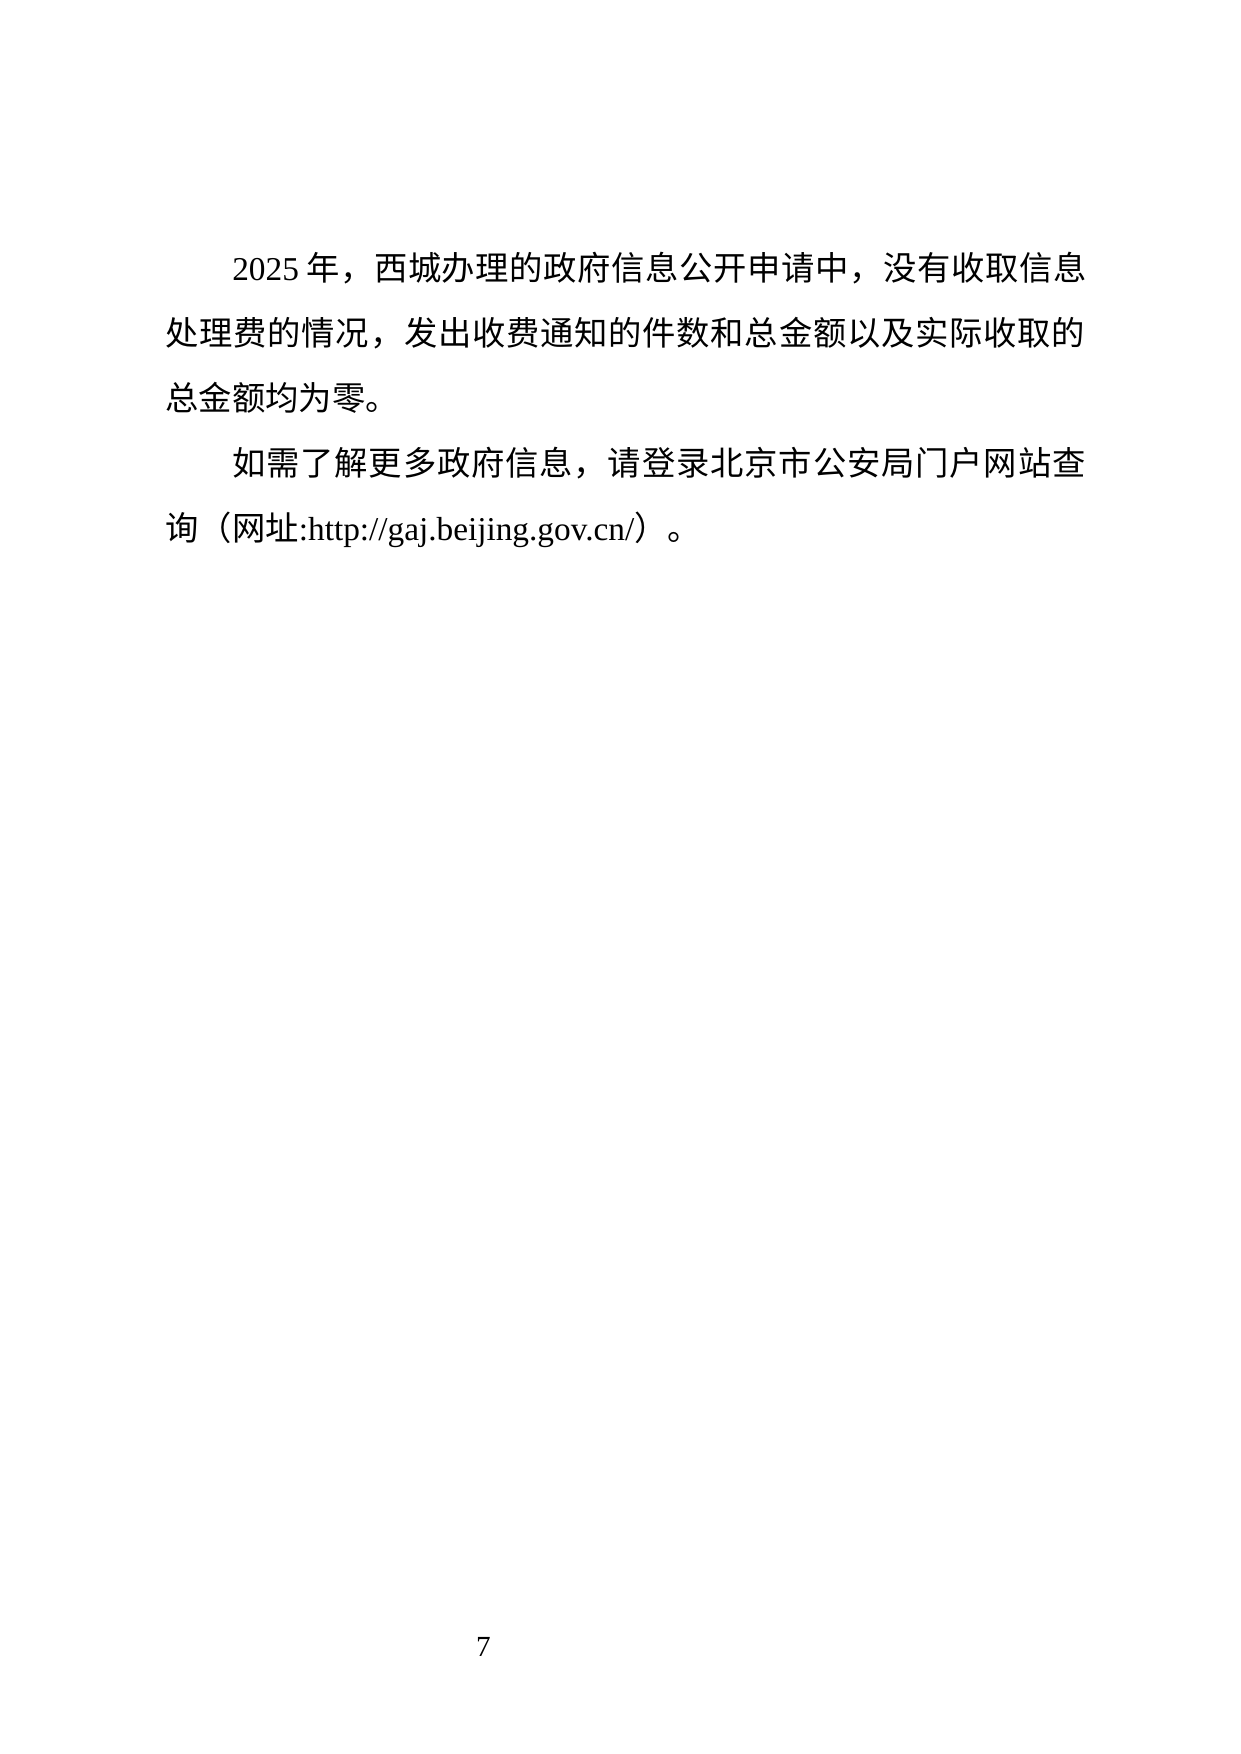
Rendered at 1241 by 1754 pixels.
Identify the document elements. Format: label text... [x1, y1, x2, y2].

text 2025年，西城办理的政府信息公开申请中，没有收取信息处理费的情况，发出收费通知的件数和总金额以及实际收取的总金额均为零。 [165, 233, 1087, 428]
text 如需了解更多政府信息，请登录北京市公安局门户网站查询（网址:http://gaj.beijing.gov.cn/）。 [165, 428, 1087, 558]
